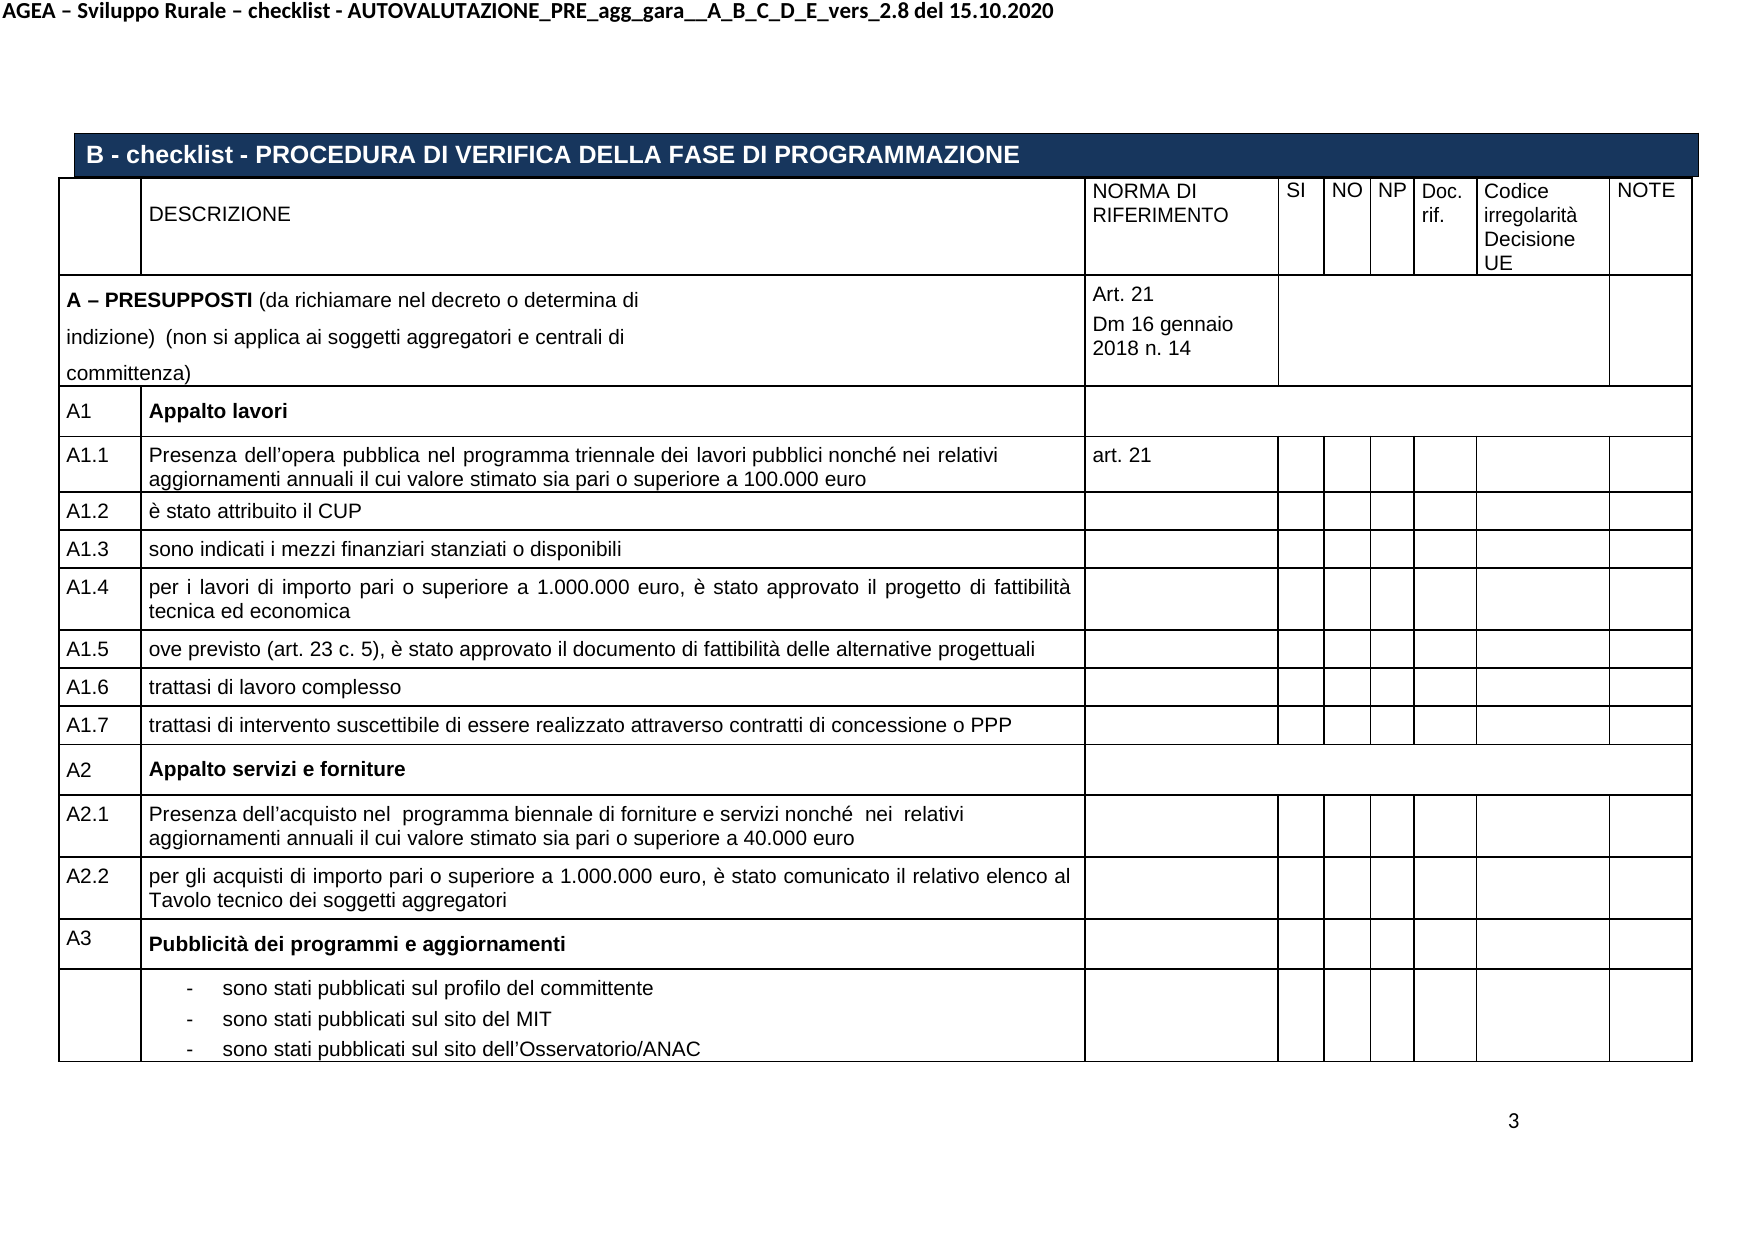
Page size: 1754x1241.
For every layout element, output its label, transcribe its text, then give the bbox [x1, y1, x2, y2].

table_cell Pubblicità dei programmi e aggiornamenti [142, 920, 1084, 968]
table_cell [1279, 796, 1323, 856]
table_cell [1415, 920, 1476, 968]
table_cell [1325, 531, 1370, 567]
table_cell A1.3 [60, 531, 140, 567]
table_cell [1371, 970, 1413, 1061]
table_cell [1279, 531, 1323, 567]
table_cell [1610, 796, 1691, 856]
table_cell [1371, 631, 1413, 667]
table_cell [1477, 531, 1609, 567]
table_cell [1477, 707, 1609, 743]
table_cell [1371, 531, 1413, 567]
table_cell A2.1 [60, 796, 140, 856]
table_cell Appalto servizi e forniture [142, 745, 1084, 794]
table_cell [1477, 796, 1609, 856]
table_cell A1 [60, 387, 140, 436]
table_cell A – PRESUPPOSTI (da richiamare nel decreto o determina di indizione) (non si applica ai soggetti aggregatori e centrali di committenza) (non si applica ai soggetti di cui all’art. 1, comma 2, lettere a), b), d), e) – art. 1 c. 3) [60, 276, 1084, 385]
table_cell sono indicati i mezzi finanziari stanziati o disponibili [142, 531, 1084, 567]
table_cell [1415, 493, 1476, 529]
table_cell [1610, 493, 1691, 529]
table_cell [1371, 569, 1413, 629]
table_cell [1325, 631, 1370, 667]
table_cell [1325, 437, 1370, 491]
table_cell [1415, 631, 1476, 667]
table_cell [1415, 569, 1476, 629]
table_cell [1415, 796, 1476, 856]
table_cell [1086, 569, 1277, 629]
table_cell [1371, 437, 1413, 491]
table_cell per gli acquisti di importo pari o superiore a 1.000.000 euro, è stato comunicato il relativo elenco al Tavolo tecnico dei soggetti aggregatori [142, 858, 1084, 918]
table_cell è stato attribuito il CUP [142, 493, 1084, 529]
table_cell Presenza dell’acquisto nel programma biennale di forniture e servizi nonché nei relativi aggiornamenti annuali il cui valore stimato sia pari o superiore a 40.000 euro [142, 796, 1084, 856]
table_cell [1610, 276, 1691, 385]
table_cell [1371, 796, 1413, 856]
table_cell sono stati pubblicati sul profilo del committente sono stati pubblicati sul sito del MIT sono stati pubblicati sul sito dell’Osservatorio/ANAC [142, 970, 1084, 1061]
table_cell A1.5 [60, 631, 140, 667]
table_cell [1325, 858, 1370, 918]
table_header NOTE [1610, 179, 1691, 274]
table_cell art. 21 [1086, 437, 1277, 491]
table_cell trattasi di intervento suscettibile di essere realizzato attraverso contratti di concessione o PPP [142, 707, 1084, 743]
table_cell Presenza dell’opera pubblica nel programma triennale dei lavori pubblici nonché nei relativi aggiornamenti annuali il cui valore stimato sia pari o superiore a 100.000 euro [142, 437, 1084, 491]
table_cell [1325, 796, 1370, 856]
table_cell [1477, 669, 1609, 705]
table_cell [1477, 437, 1609, 491]
table_cell Art. 21 Dm 16 gennaio 2018 n. 14 [1086, 276, 1278, 385]
table_cell [1415, 531, 1476, 567]
table_cell [1279, 631, 1323, 667]
table_cell [1279, 970, 1323, 1061]
table_cell A1.4 [60, 569, 140, 629]
table_cell [1086, 707, 1277, 743]
table_cell [1477, 858, 1609, 918]
table_cell [1610, 858, 1691, 918]
table_cell [1086, 920, 1277, 968]
table_cell A2 [60, 745, 140, 794]
table_cell [1610, 920, 1691, 968]
table_header NORMA DI RIFERIMENTO [1086, 179, 1278, 274]
table_cell [1086, 745, 1691, 794]
table_cell [1415, 858, 1476, 918]
table_cell [1610, 970, 1691, 1061]
table_cell [1325, 493, 1370, 529]
table_cell per i lavori di importo pari o superiore a 1.000.000 euro, è stato approvato il progetto di fattibilità tecnica ed economica [142, 569, 1084, 629]
table_cell [1371, 493, 1413, 529]
table_cell [1325, 970, 1370, 1061]
table_header B - checklist - PROCEDURA DI VERIFICA DELLA FASE DI PROGRAMMAZIONE [75, 134, 1698, 176]
table_cell [1477, 970, 1609, 1061]
table_cell trattasi di lavoro complesso [142, 669, 1084, 705]
table_cell A1.7 [60, 707, 140, 743]
table_header SI [1279, 179, 1323, 274]
table_cell [1086, 858, 1277, 918]
table_cell [1325, 569, 1370, 629]
table_cell [1371, 858, 1413, 918]
table_cell [1610, 631, 1691, 667]
table_cell [1610, 531, 1691, 567]
table_cell [1477, 631, 1609, 667]
table_cell [1477, 569, 1609, 629]
table_cell [1279, 276, 1609, 385]
table_cell [1086, 631, 1277, 667]
table_header Doc. rif. [1415, 179, 1476, 274]
table_cell [1279, 707, 1323, 743]
table_cell [1610, 669, 1691, 705]
table_cell [1279, 920, 1323, 968]
table_cell [60, 970, 140, 1061]
table_cell [1086, 669, 1277, 705]
table_cell [1610, 569, 1691, 629]
table_cell [1325, 669, 1370, 705]
table_cell [1477, 493, 1609, 529]
table_cell [1415, 970, 1476, 1061]
table_cell [1086, 531, 1277, 567]
table_cell [1279, 669, 1323, 705]
table_cell [1415, 707, 1476, 743]
table_cell [1279, 437, 1323, 491]
table_cell [1279, 493, 1323, 529]
table_cell A2.2 [60, 858, 140, 918]
table_cell [1086, 970, 1277, 1061]
table_header DESCRIZIONE [142, 179, 1084, 274]
table_cell A1.1 [60, 437, 140, 491]
table_header NO [1325, 179, 1370, 274]
table_cell Appalto lavori [142, 387, 1084, 436]
table_header [60, 179, 140, 274]
table_cell [1279, 858, 1323, 918]
table_cell [1086, 493, 1277, 529]
table_cell A3 [60, 920, 140, 968]
table_header NP [1371, 179, 1413, 274]
table_cell A1.6 [60, 669, 140, 705]
table_cell [1477, 920, 1609, 968]
table_header Codice irregolarità Decisione UE [1478, 179, 1609, 274]
table_cell [1086, 796, 1277, 856]
table_cell [1279, 569, 1323, 629]
table_cell [1415, 437, 1476, 491]
table_cell [1086, 387, 1691, 436]
table_cell ove previsto (art. 23 c. 5), è stato approvato il documento di fattibilità delle alternative progettuali [142, 631, 1084, 667]
table_cell [1371, 707, 1413, 743]
table_cell [1325, 920, 1370, 968]
table_cell A1.2 [60, 493, 140, 529]
table_cell [1325, 707, 1370, 743]
table_cell [1610, 437, 1691, 491]
table_cell [1371, 920, 1413, 968]
table_cell [1610, 707, 1691, 743]
table_cell [1415, 669, 1476, 705]
table_cell [1371, 669, 1413, 705]
